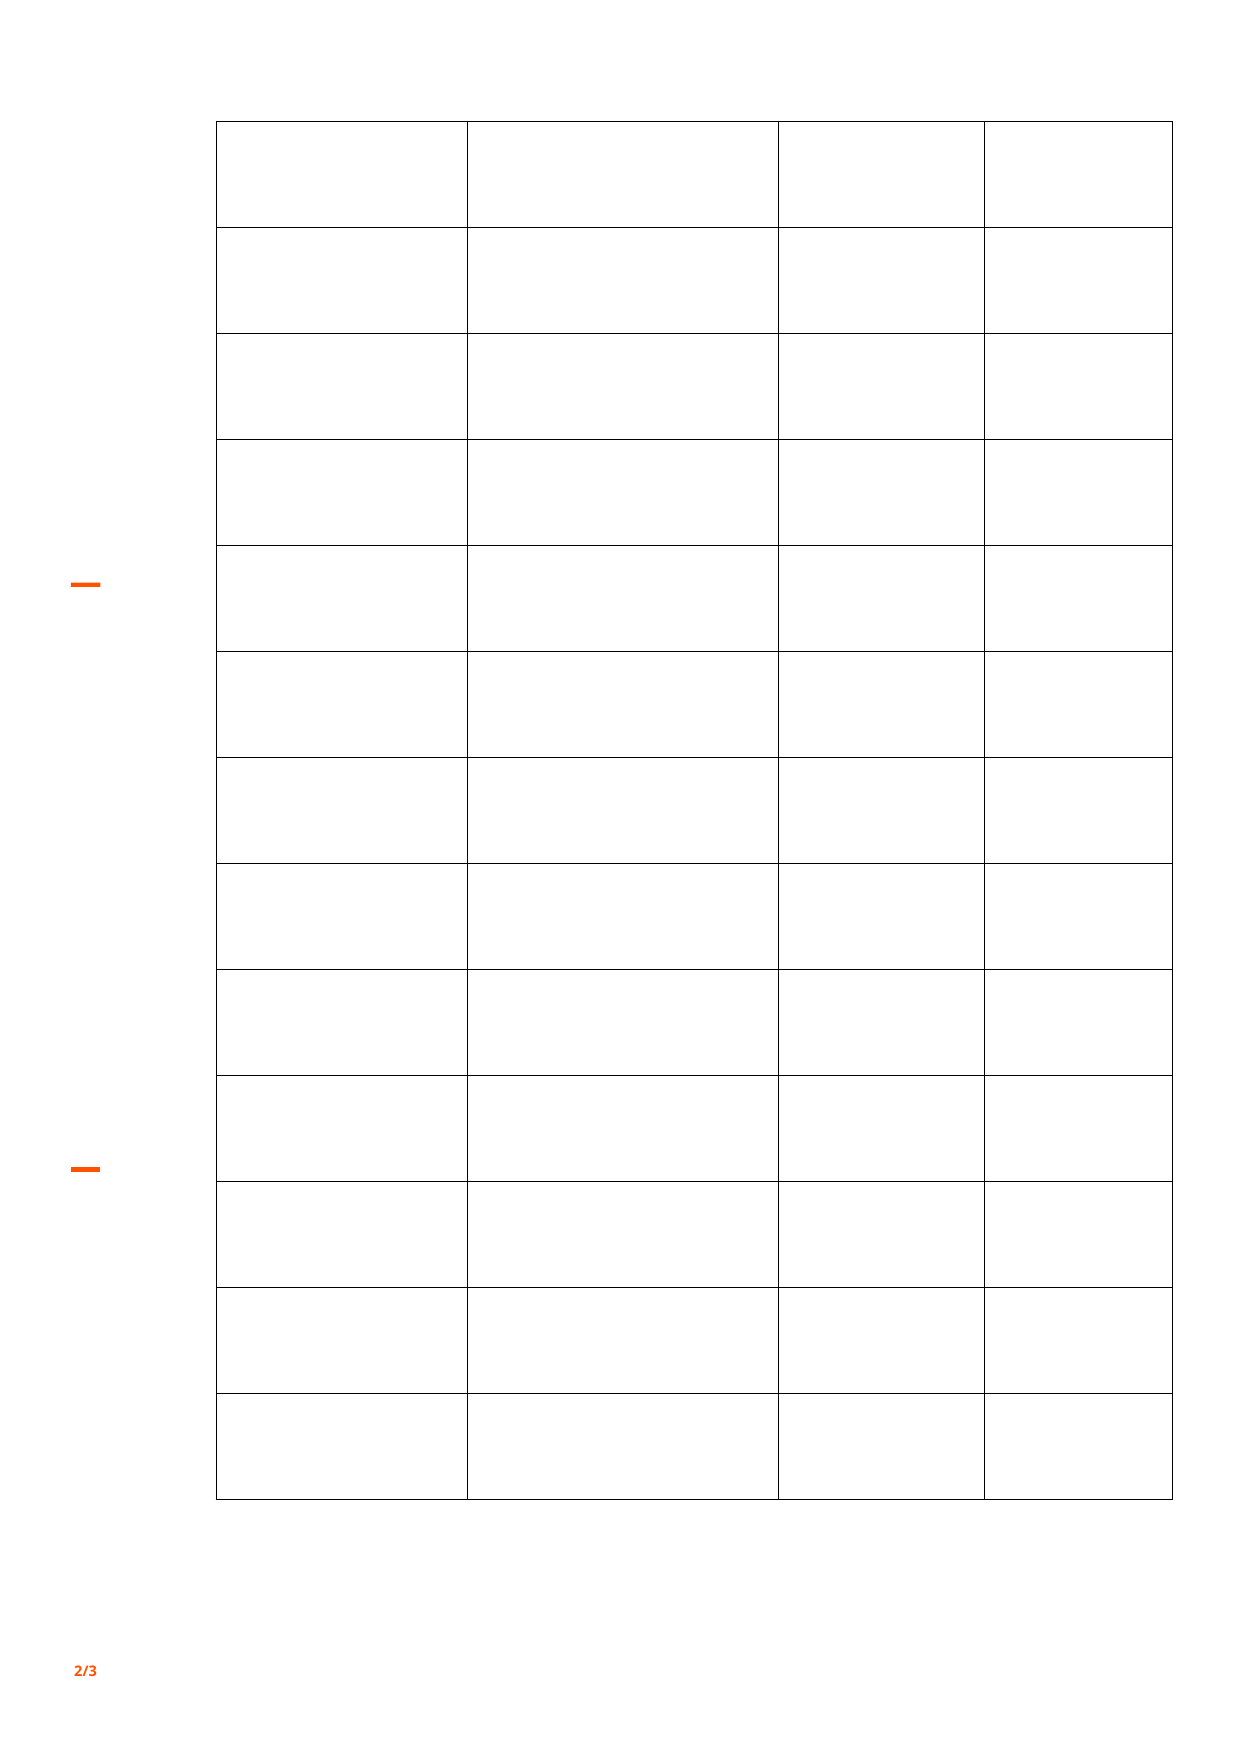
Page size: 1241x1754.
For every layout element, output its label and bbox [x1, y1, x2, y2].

table_cell [468, 1394, 778, 1499]
table_cell [985, 970, 1172, 1075]
table_cell [985, 1288, 1172, 1393]
table_cell [779, 758, 984, 863]
table_cell [217, 334, 467, 439]
table_cell [985, 440, 1172, 545]
table_cell [779, 1394, 984, 1499]
table_cell [217, 1076, 467, 1181]
table_cell [468, 546, 778, 651]
table_cell [985, 652, 1172, 757]
table_cell [779, 334, 984, 439]
table_cell [779, 864, 984, 969]
table_cell [779, 1076, 984, 1181]
table_cell [779, 546, 984, 651]
table_cell [985, 228, 1172, 333]
table_cell [985, 1076, 1172, 1181]
table_cell [217, 122, 467, 227]
table_cell [468, 228, 778, 333]
table_cell [779, 228, 984, 333]
table_cell [468, 1288, 778, 1393]
table_cell [468, 122, 778, 227]
table_cell [779, 652, 984, 757]
table_cell [985, 334, 1172, 439]
table_cell [217, 228, 467, 333]
table_cell [779, 440, 984, 545]
table_cell [217, 652, 467, 757]
table_cell [985, 1182, 1172, 1287]
table_cell [779, 1182, 984, 1287]
table_cell [468, 652, 778, 757]
table_cell [217, 546, 467, 651]
table_cell [217, 970, 467, 1075]
table_cell [468, 1076, 778, 1181]
table_cell [468, 440, 778, 545]
table_cell [217, 758, 467, 863]
table_cell [468, 334, 778, 439]
table_cell [217, 1288, 467, 1393]
table_cell [217, 864, 467, 969]
table_cell [468, 970, 778, 1075]
table_cell [779, 122, 984, 227]
table_cell [985, 758, 1172, 863]
table_cell [217, 1394, 467, 1499]
table_cell [985, 1394, 1172, 1499]
table_cell [217, 440, 467, 545]
table_cell [985, 122, 1172, 227]
table_cell [779, 1288, 984, 1393]
table_cell [468, 864, 778, 969]
table_cell [468, 1182, 778, 1287]
table_cell [779, 970, 984, 1075]
table_cell [468, 758, 778, 863]
table_cell [985, 864, 1172, 969]
table_cell [217, 1182, 467, 1287]
table_cell [985, 546, 1172, 651]
